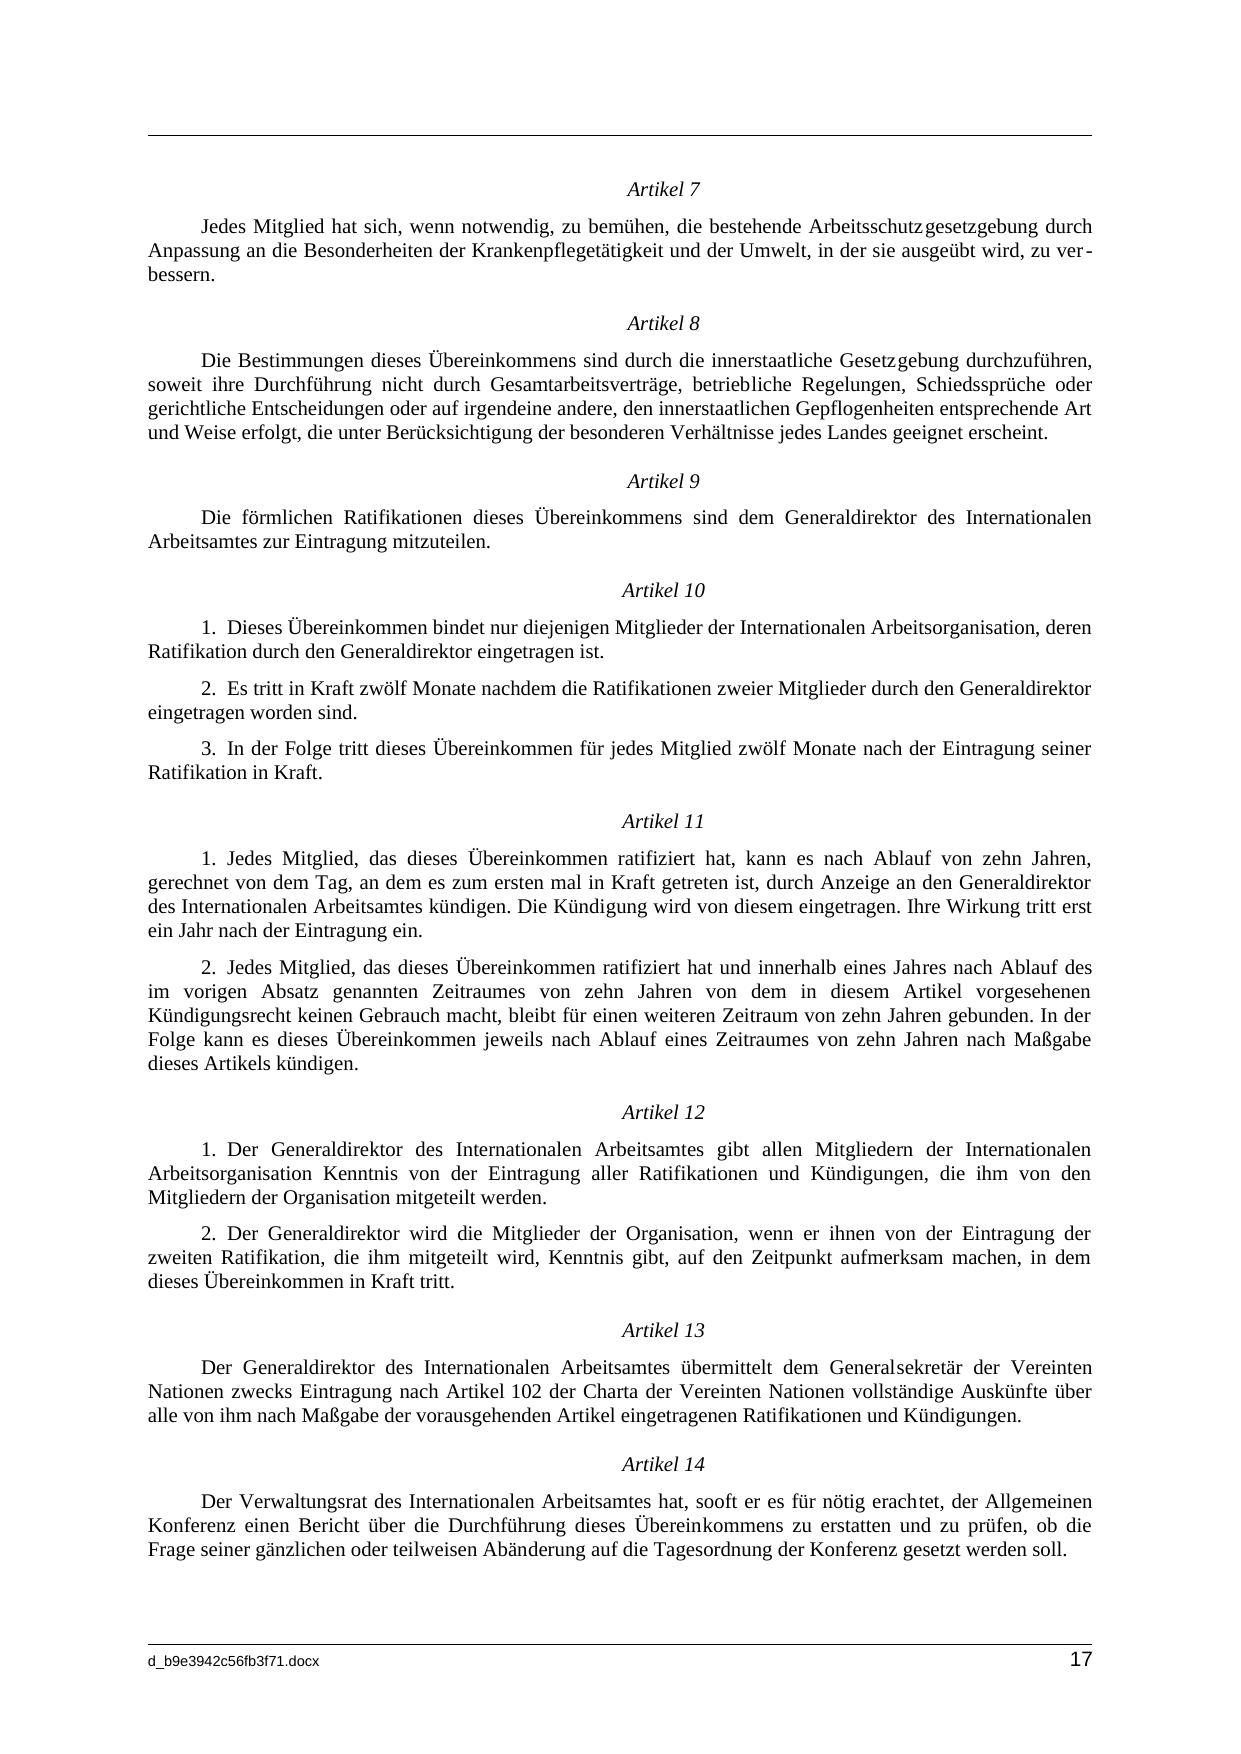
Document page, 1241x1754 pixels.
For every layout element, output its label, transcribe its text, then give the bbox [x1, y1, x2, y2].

text Artikel 9 [236, 469, 1092, 493]
text Artikel 10 [236, 578, 1092, 602]
text Die Bestimmungen dieses Übereinkommens sind durch die innerstaatliche Gesetzgebung durchzuführen, soweit ihre Durchführung nicht durch Gesamtarbeitsverträge, betriebliche Regelungen, Schiedssprüche oder gerichtliche Entscheidungen oder auf irgendeine andere, den innerstaatlichen Gepflogenheiten entsprechende Art und Weise erfolgt, die unter Berücksichtigung der besonderen Verhältnisse jedes Landes geeignet erscheint. [148, 347, 1092, 444]
text Jedes Mitglied hat sich, wenn notwendig, zu bemühen, die bestehende Arbeitsschutzgesetzgebung durch Anpassung an die Besonderheiten der Krankenpflegetätigkeit und der Umwelt, in der sie ausgeübt wird, zu verbessern. [148, 214, 1092, 286]
text Die förmlichen Ratifikationen dieses Übereinkommens sind dem Generaldirektor des Internationalen Arbeitsamtes zur Eintragung mitzuteilen. [148, 505, 1092, 553]
text 2. Es tritt in Kraft zwölf Monate nachdem die Ratifikationen zweier Mitglieder durch den Generaldirektor eingetragen worden sind. [148, 676, 1092, 724]
text Artikel 14 [236, 1452, 1092, 1476]
text Artikel 8 [236, 311, 1092, 335]
text Der Generaldirektor des Internationalen Arbeitsamtes übermittelt dem Generalsekretär der Vereinten Nationen zwecks Eintragung nach Artikel 102 der Charta der Vereinten Nationen vollständige Auskünfte über alle von ihm nach Maßgabe der vorausgehenden Artikel eingetragenen Ratifikationen und Kündigungen. [148, 1355, 1092, 1427]
text Der Verwaltungsrat des Internationalen Arbeitsamtes hat, sooft er es für nötig erachtet, der Allgemeinen Konferenz einen Bericht über die Durchführung dieses Übereinkommens zu erstatten und zu prüfen, ob die Frage seiner gänzlichen oder teilweisen Abänderung auf die Tagesordnung der Konferenz gesetzt werden soll. [148, 1489, 1092, 1561]
text Artikel 7 [236, 177, 1092, 201]
text 3. In der Folge tritt dieses Übereinkommen für jedes Mitglied zwölf Monate nach der Eintragung seiner Ratifikation in Kraft. [148, 736, 1092, 784]
text Artikel 11 [236, 809, 1092, 833]
text 1. Jedes Mitglied, das dieses Übereinkommen ratifiziert hat, kann es nach Ablauf von zehn Jahren, gerechnet von dem Tag, an dem es zum ersten mal in Kraft getreten ist, durch Anzeige an den Generaldirektor des Internationalen Arbeitsamtes kündigen. Die Kündigung wird von diesem eingetragen. Ihre Wirkung tritt erst ein Jahr nach der Eintragung ein. [148, 846, 1092, 942]
text 1. Dieses Übereinkommen bindet nur diejenigen Mitglieder der Internationalen Arbeitsorganisation, deren Ratifikation durch den Generaldirektor eingetragen ist. [148, 615, 1092, 663]
text Artikel 13 [236, 1318, 1092, 1342]
text 2. Der Generaldirektor wird die Mitglieder der Organisation, wenn er ihnen von der Eintragung der zweiten Ratifikation, die ihm mitgeteilt wird, Kenntnis gibt, auf den Zeitpunkt aufmerksam machen, in dem dieses Übereinkommen in Kraft tritt. [148, 1221, 1092, 1293]
text 2. Jedes Mitglied, das dieses Übereinkommen ratifiziert hat und innerhalb eines Jahres nach Ablauf des im vorigen Absatz genannten Zeitraumes von zehn Jahren von dem in diesem Artikel vorgesehenen Kündigungsrecht keinen Gebrauch macht, bleibt für einen weiteren Zeitraum von zehn Jahren gebunden. In der Folge kann es dieses Übereinkommen jeweils nach Ablauf eines Zeitraumes von zehn Jahren nach Maßgabe dieses Artikels kündigen. [148, 955, 1092, 1075]
text 1. Der Generaldirektor des Internationalen Arbeitsamtes gibt allen Mitgliedern der Internationalen Arbeitsorganisation Kenntnis von der Eintragung aller Ratifikationen und Kündigungen, die ihm von den Mitgliedern der Organisation mitgeteilt werden. [148, 1137, 1092, 1209]
text Artikel 12 [236, 1100, 1092, 1124]
